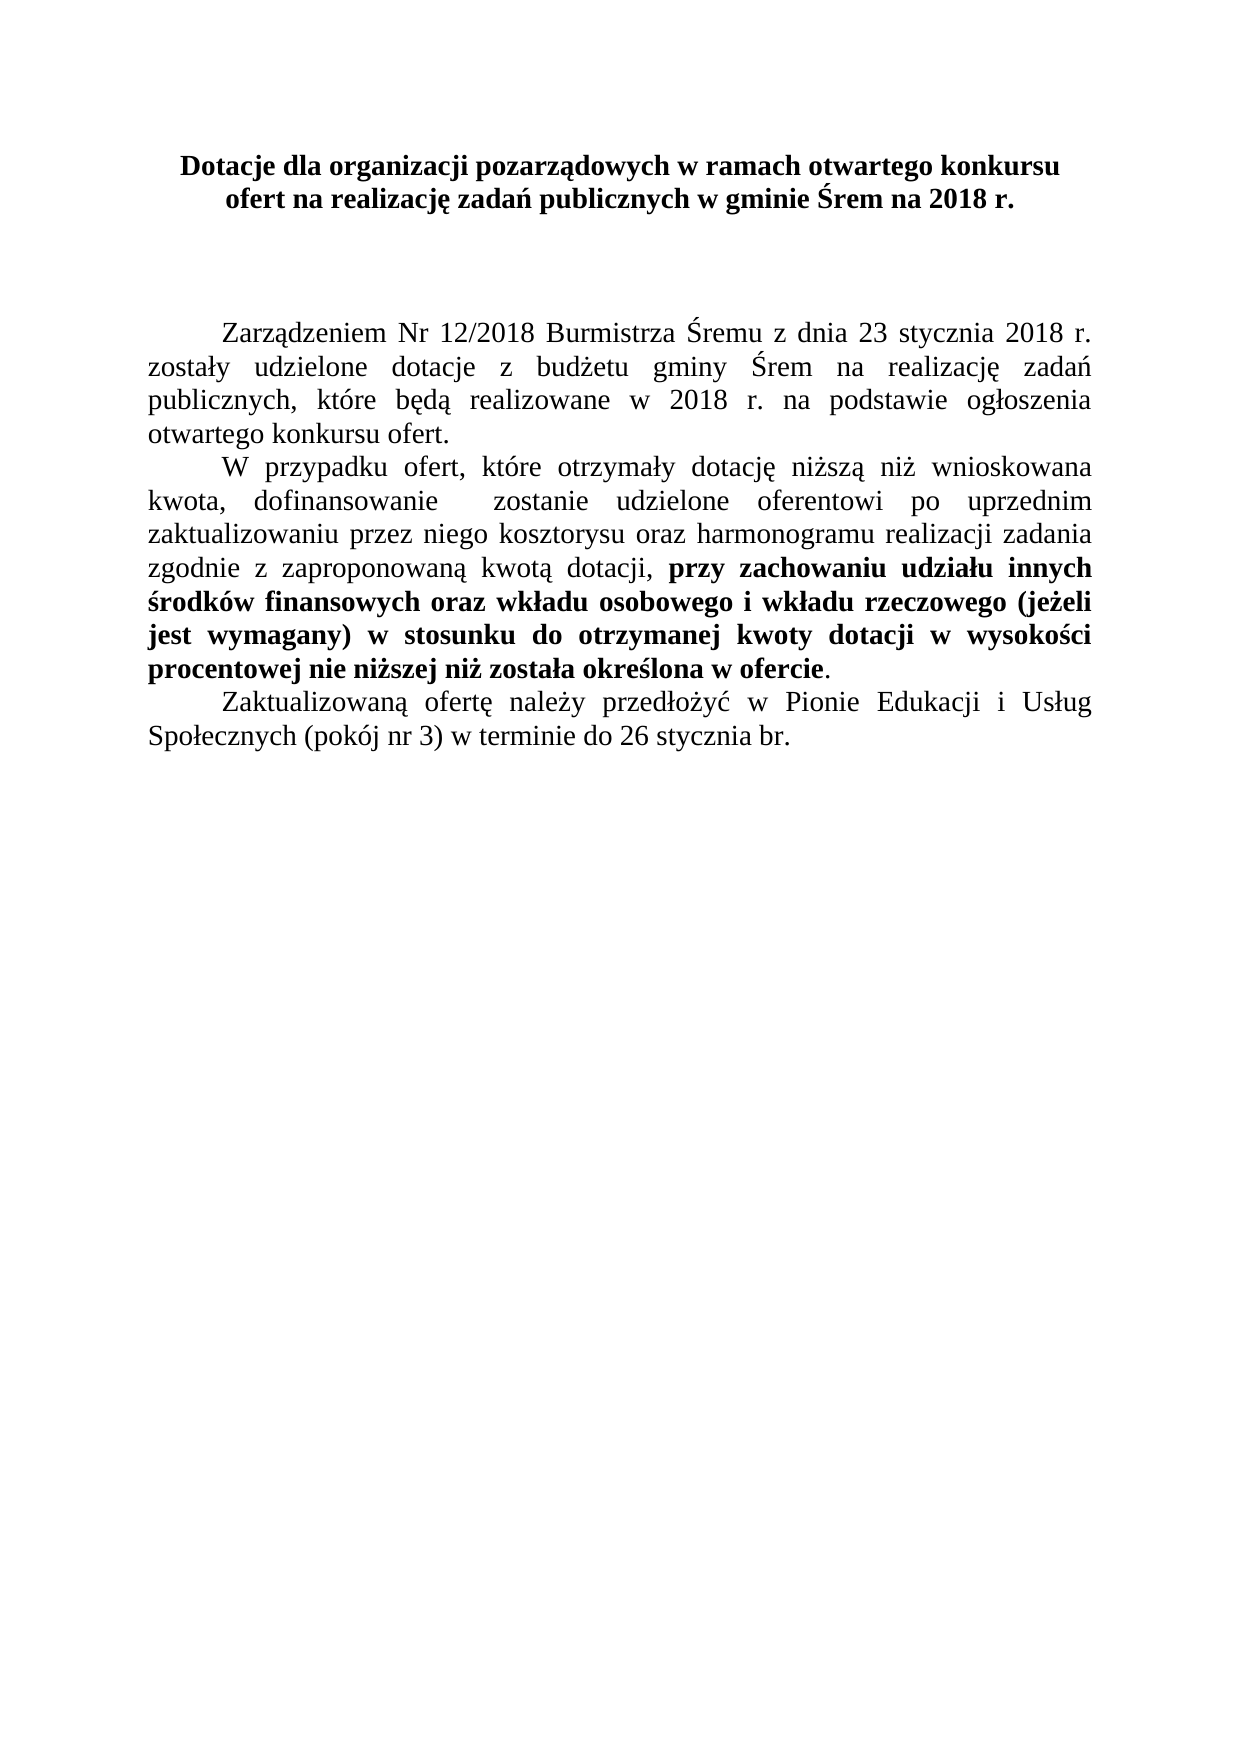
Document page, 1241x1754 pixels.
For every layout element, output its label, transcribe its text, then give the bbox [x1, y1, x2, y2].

text W przypadku ofert, które otrzymały dotację niższą niż wnioskowana kwota, dofinansowanie zostanie udzielone oferentowi po uprzednim zaktualizowaniu przez niego kosztorysu oraz harmonogramu realizacji zadania zgodnie z zaproponowaną kwotą dotacji, przy zachowaniu udziału innych środków finansowych oraz wkładu osobowego i wkładu rzeczowego (jeżeli jest wymagany) w stosunku do otrzymanej kwoty dotacji w wysokości procentowej nie niższej niż została określona w ofercie. [148, 449, 1093, 684]
text Zaktualizowaną ofertę należy przedłożyć w Pionie Edukacji i Usług Społecznych (pokój nr 3) w terminie do 26 stycznia br. [148, 684, 1093, 751]
text Dotacje dla organizacji pozarządowych w ramach otwartego konkursu ofert na realizację zadań publicznych w gminie Śrem na 2018 r. [148, 148, 1093, 215]
text Zarządzeniem Nr 12/2018 Burmistrza Śremu z dnia 23 stycznia 2018 r. zostały udzielone dotacje z budżetu gminy Śrem na realizację zadań publicznych, które będą realizowane w 2018 r. na podstawie ogłoszenia otwartego konkursu ofert. [148, 315, 1093, 449]
